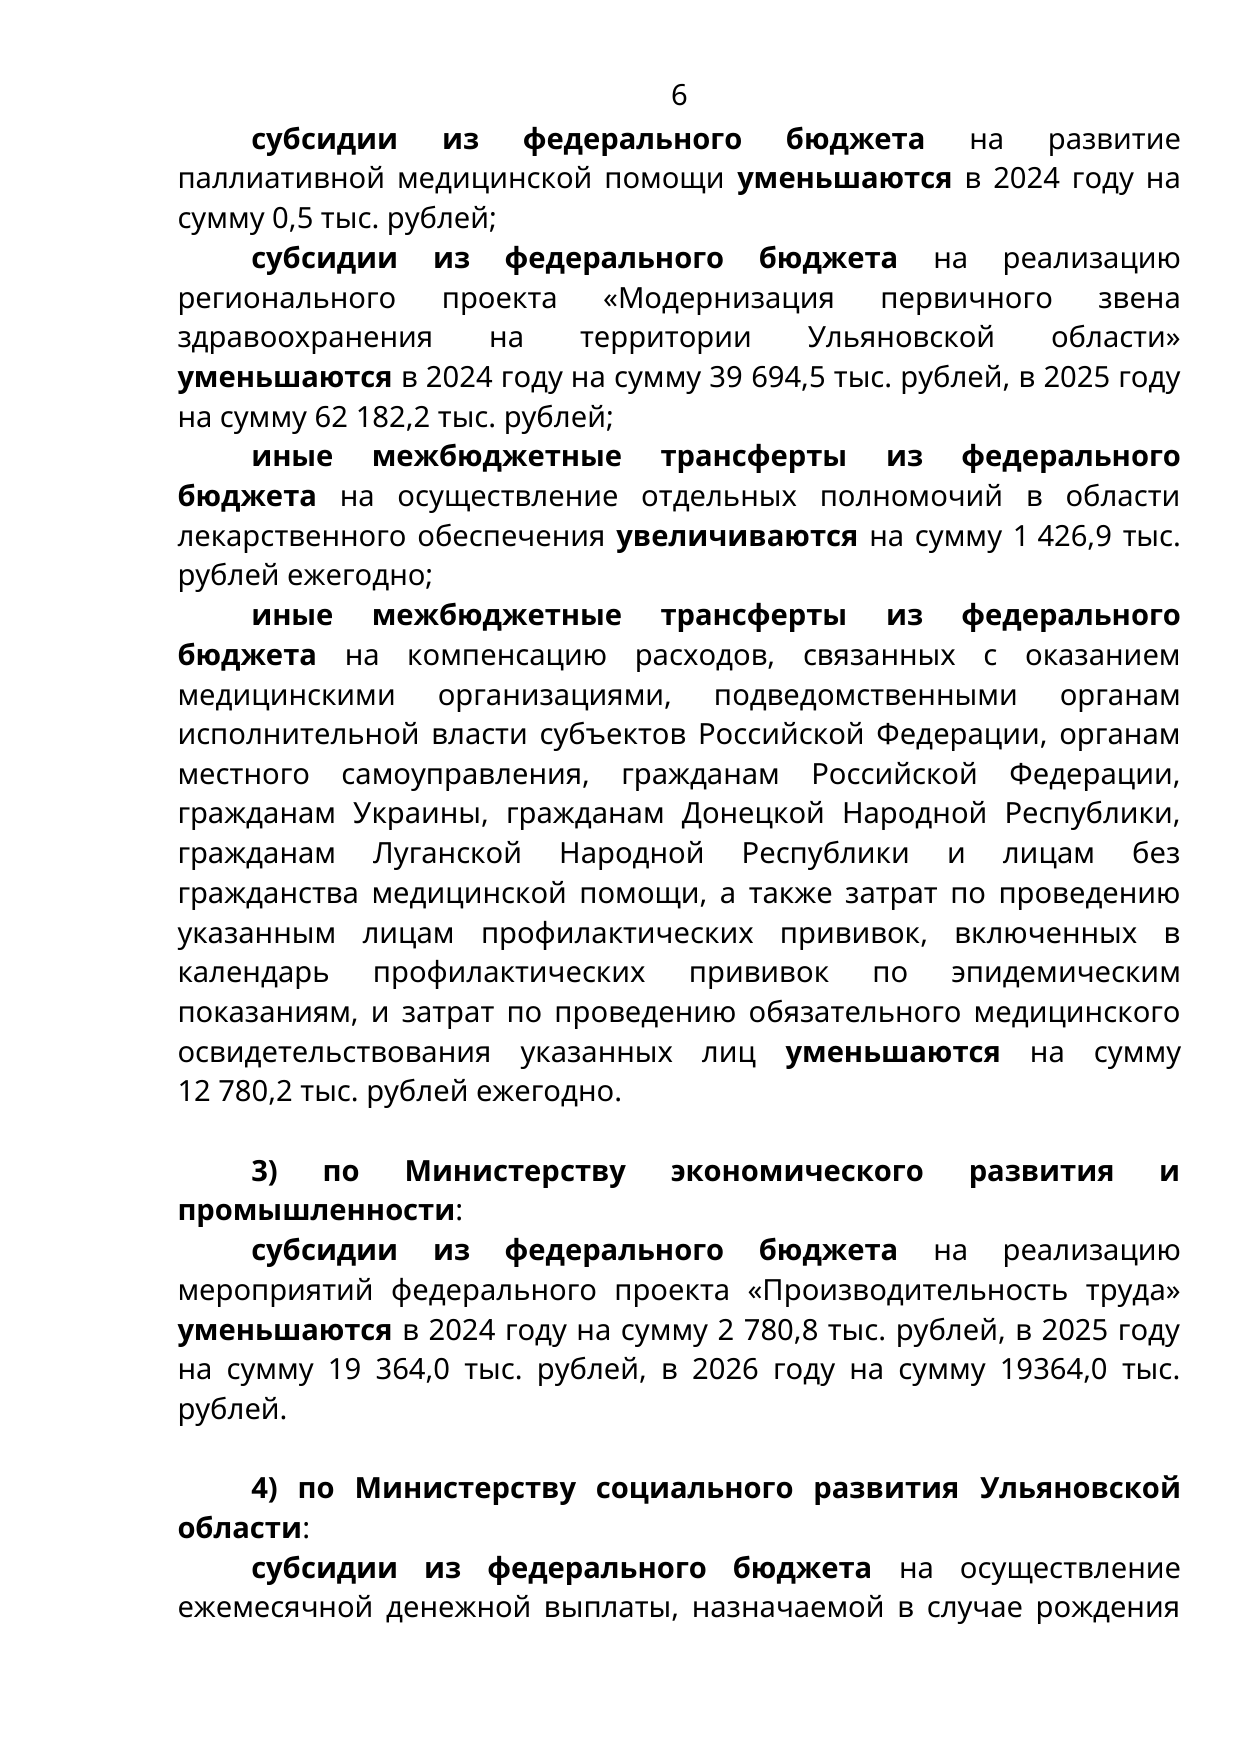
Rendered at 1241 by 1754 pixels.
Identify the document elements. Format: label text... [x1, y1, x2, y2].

text иные межбюджетные трансферты из федерального бюджета на компенсацию расходов, связанных с оказанием медицинскими организациями, подведомственными органам исполнительной власти субъектов Российской Федерации, органам местного самоуправления, гражданам Российской Федерации, гражданам Украины, гражданам Донецкой Народной Республики, гражданам Луганской Народной Республики и лицам без гражданства медицинской помощи, а также затрат по проведению указанным лицам профилактических прививок, включенных в календарь профилактических прививок по эпидемическим показаниям, и затрат по проведению обязательного медицинского освидетельствования указанных лиц уменьшаются на сумму 12 780,2 тыс. рублей ежегодно. [177, 594, 1181, 1110]
text 4) по Министерству социального развития Ульяновской области: [177, 1467, 1181, 1547]
text субсидии из федерального бюджета на реализацию регионального проекта «Модернизация первичного звена здравоохранения на территории Ульяновской области» уменьшаются в 2024 году на сумму 39 694,5 тыс. рублей, в 2025 году на сумму 62 182,2 тыс. рублей; [177, 237, 1181, 436]
text 3) по Министерству экономического развития и промышленности: [177, 1150, 1181, 1229]
text субсидии из федерального бюджета на реализацию мероприятий федерального проекта «Производительность труда» уменьшаются в 2024 году на сумму 2 780,8 тыс. рублей, в 2025 году на сумму 19 364,0 тыс. рублей, в 2026 году на сумму 19364,0 тыс. рублей. [177, 1229, 1181, 1428]
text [177, 1547, 1181, 1626]
text иные межбюджетные трансферты из федерального бюджета на осуществление отдельных полномочий в области лекарственного обеспечения увеличиваются на сумму 1 426,9 тыс. рублей ежегодно; [177, 436, 1181, 594]
text субсидии из федерального бюджета на развитие паллиативной медицинской помощи уменьшаются в 2024 году на сумму 0,5 тыс. рублей; [177, 118, 1181, 237]
